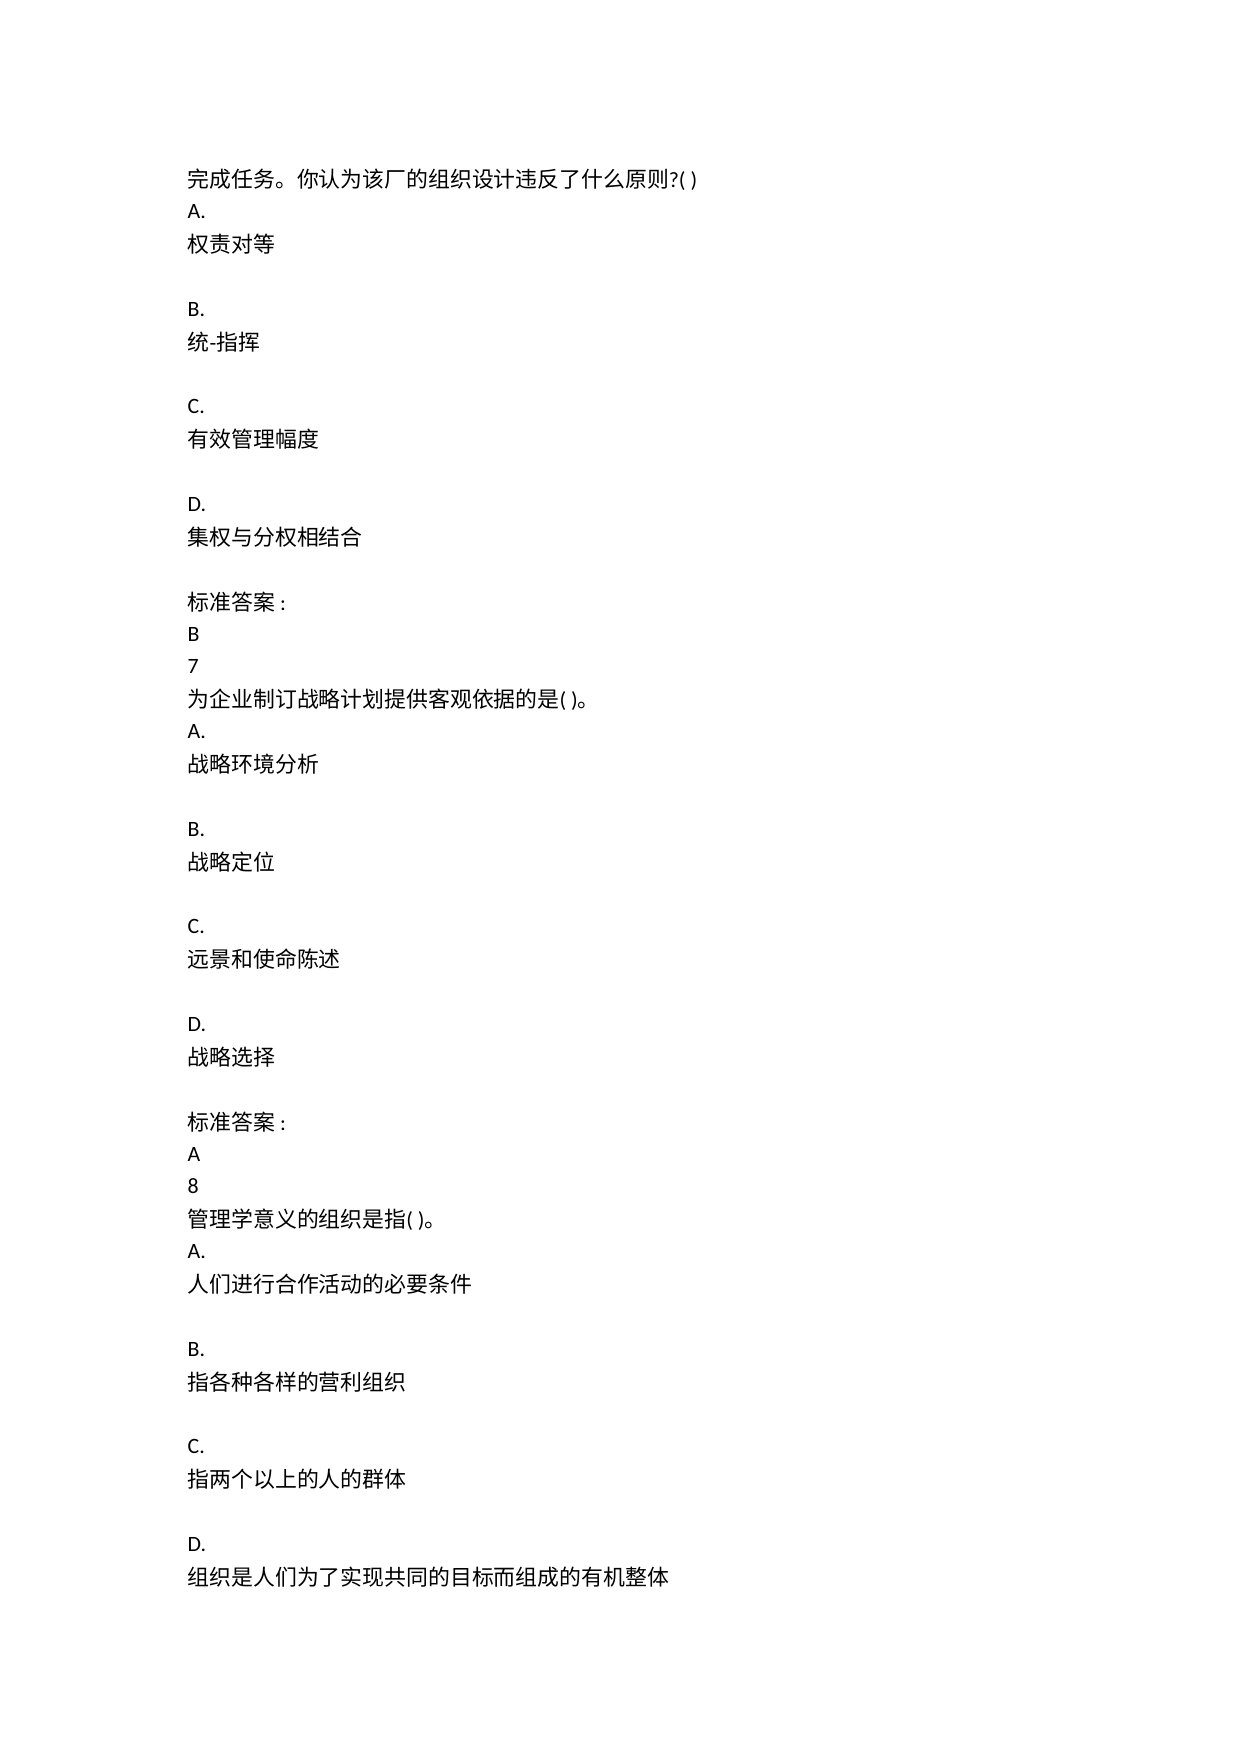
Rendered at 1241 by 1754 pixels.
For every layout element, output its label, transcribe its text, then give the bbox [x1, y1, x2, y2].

text A. [187, 194, 1053, 227]
text D. [187, 487, 1053, 519]
text 人们进行合作活动的必要条件 [187, 1267, 1053, 1299]
text 权责对等 [187, 227, 1053, 259]
text C. [187, 909, 1053, 942]
text 7 [187, 649, 1053, 682]
text 8 [187, 1169, 1053, 1202]
text 战略定位 [187, 844, 1053, 877]
text 为企业制订战略计划提供客观依据的是( )。 [187, 682, 1053, 714]
text 指各种各样的营利组织 [187, 1364, 1053, 1397]
text A. [187, 1234, 1053, 1267]
text B. [187, 812, 1053, 844]
text B. [187, 292, 1053, 324]
text 远景和使命陈述 [187, 942, 1053, 974]
text 战略选择 [187, 1039, 1053, 1072]
text D. [187, 1527, 1053, 1559]
text 战略环境分析 [187, 747, 1053, 779]
text 标准答案 : [187, 584, 1053, 617]
text B. [187, 1332, 1053, 1364]
text B [187, 617, 1053, 649]
text 有效管理幅度 [187, 422, 1053, 454]
text 标准答案 : [187, 1104, 1053, 1137]
text 管理学意义的组织是指( )。 [187, 1202, 1053, 1234]
text 集权与分权相结合 [187, 519, 1053, 552]
text 组织是人们为了实现共同的目标而组成的有机整体 [187, 1559, 1053, 1592]
text D. [187, 1007, 1053, 1039]
text 统-指挥 [187, 324, 1053, 357]
text A. [187, 714, 1053, 747]
text C. [187, 389, 1053, 422]
text A [187, 1137, 1053, 1169]
text C. [187, 1429, 1053, 1462]
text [187, 162, 1053, 194]
text 指两个以上的人的群体 [187, 1462, 1053, 1494]
